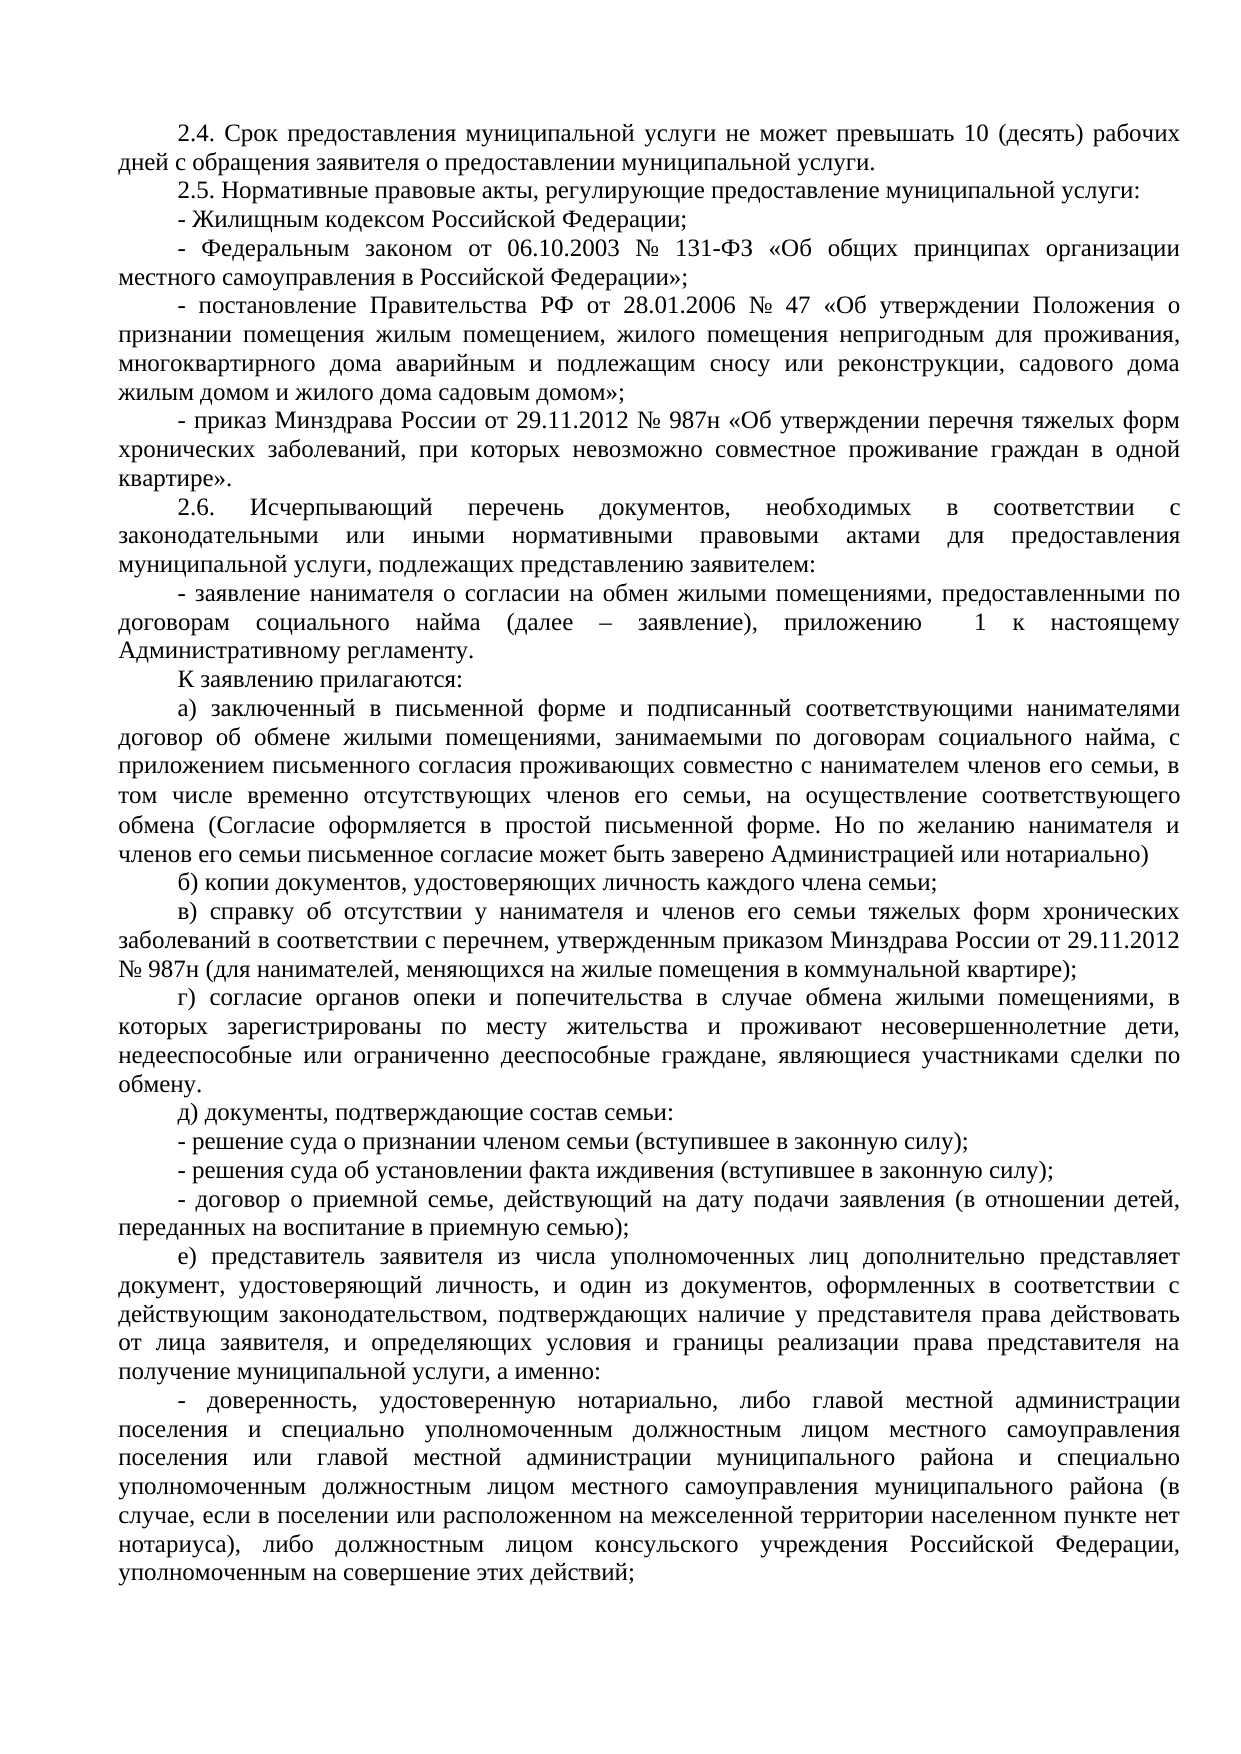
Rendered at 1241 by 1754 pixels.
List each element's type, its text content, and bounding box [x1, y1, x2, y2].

text 2.5. Нормативные правовые акты, регулирующие предоставление муниципальной услуги: [118, 176, 1181, 204]
text 2.6. Исчерпывающий перечень документов, необходимых в соответствии с законодательными или иными нормативными правовыми актами для предоставления муниципальной услуги, подлежащих представлению заявителем: [118, 492, 1181, 578]
text а) заключенный в письменной форме и подписанный соответствующими нанимателями договор об обмене жилыми помещениями, занимаемыми по договорам социального найма, с приложением письменного согласия проживающих совместно с нанимателем членов его семьи, в том числе временно отсутствующих членов его семьи, на осуществление соответствующего обмена (Согласие оформляется в простой письменной форме. Но по желанию нанимателя и членов его семьи письменное согласие может быть заверено Администрацией или нотариально) [118, 693, 1181, 867]
text б) копии документов, удостоверяющих личность каждого члена семьи; [118, 867, 1181, 896]
text - договор о приемной семье, действующий на дату подачи заявления (в отношении детей, переданных на воспитание в приемную семью); [118, 1184, 1181, 1241]
text - Федеральным законом от 06.10.2003 № 131-ФЗ «Об общих принципах организации местного самоуправления в Российской Федерации»; [118, 233, 1181, 291]
text - Жилищным кодексом Российской Федерации; [118, 204, 1181, 233]
text - приказ Минздрава России от 29.11.2012 № 987н «Об утверждении перечня тяжелых форм хронических заболеваний, при которых невозможно совместное проживание граждан в одной квартире». [118, 406, 1181, 492]
text в) справку об отсутствии у нанимателя и членов его семьи тяжелых форм хронических заболеваний в соответствии с перечнем, утвержденным приказом Минздрава России от 29.11.2012 № 987н (для нанимателей, меняющихся на жилые помещения в коммунальной квартире); [118, 896, 1181, 982]
text 2.4. Срок предоставления муниципальной услуги не может превышать 10 (десять) рабочих дней с обращения заявителя о предоставлении муниципальной услуги. [118, 118, 1181, 176]
text д) документы, подтверждающие состав семьи: [118, 1097, 1181, 1126]
text - доверенность, удостоверенную нотариально, либо главой местной администрации поселения и специально уполномоченным должностным лицом местного самоуправления поселения или главой местной администрации муниципального района и специально уполномоченным должностным лицом местного самоуправления муниципального района (в случае, если в поселении или расположенном на межселенной территории населенном пункте нет нотариуса), либо должностным лицом консульского учреждения Российской Федерации, уполномоченным на совершение этих действий; [118, 1385, 1181, 1586]
text К заявлению прилагаются: [118, 664, 1181, 693]
text - заявление нанимателя о согласии на обмен жилыми помещениями, предоставленными по договорам социального найма (далее – заявление), приложению 1 к настоящему Административному регламенту. [118, 578, 1181, 664]
text е) представитель заявителя из числа уполномоченных лиц дополнительно представляет документ, удостоверяющий личность, и один из документов, оформленных в соответствии с действующим законодательством, подтверждающих наличие у представителя права действовать от лица заявителя, и определяющих условия и границы реализации права представителя на получение муниципальной услуги, а именно: [118, 1241, 1181, 1385]
text - решение суда о признании членом семьи (вступившее в законную силу); [118, 1126, 1181, 1155]
text - решения суда об установлении факта иждивения (вступившее в законную силу); [118, 1155, 1181, 1184]
text г) согласие органов опеки и попечительства в случае обмена жилыми помещениями, в которых зарегистрированы по месту жительства и проживают несовершеннолетние дети, недееспособные или ограниченно дееспособные граждане, являющиеся участниками сделки по обмену. [118, 982, 1181, 1097]
text - постановление Правительства РФ от 28.01.2006 № 47 «Об утверждении Положения о признании помещения жилым помещением, жилого помещения непригодным для проживания, многоквартирного дома аварийным и подлежащим сносу или реконструкции, садового дома жилым домом и жилого дома садовым домом»; [118, 291, 1181, 406]
